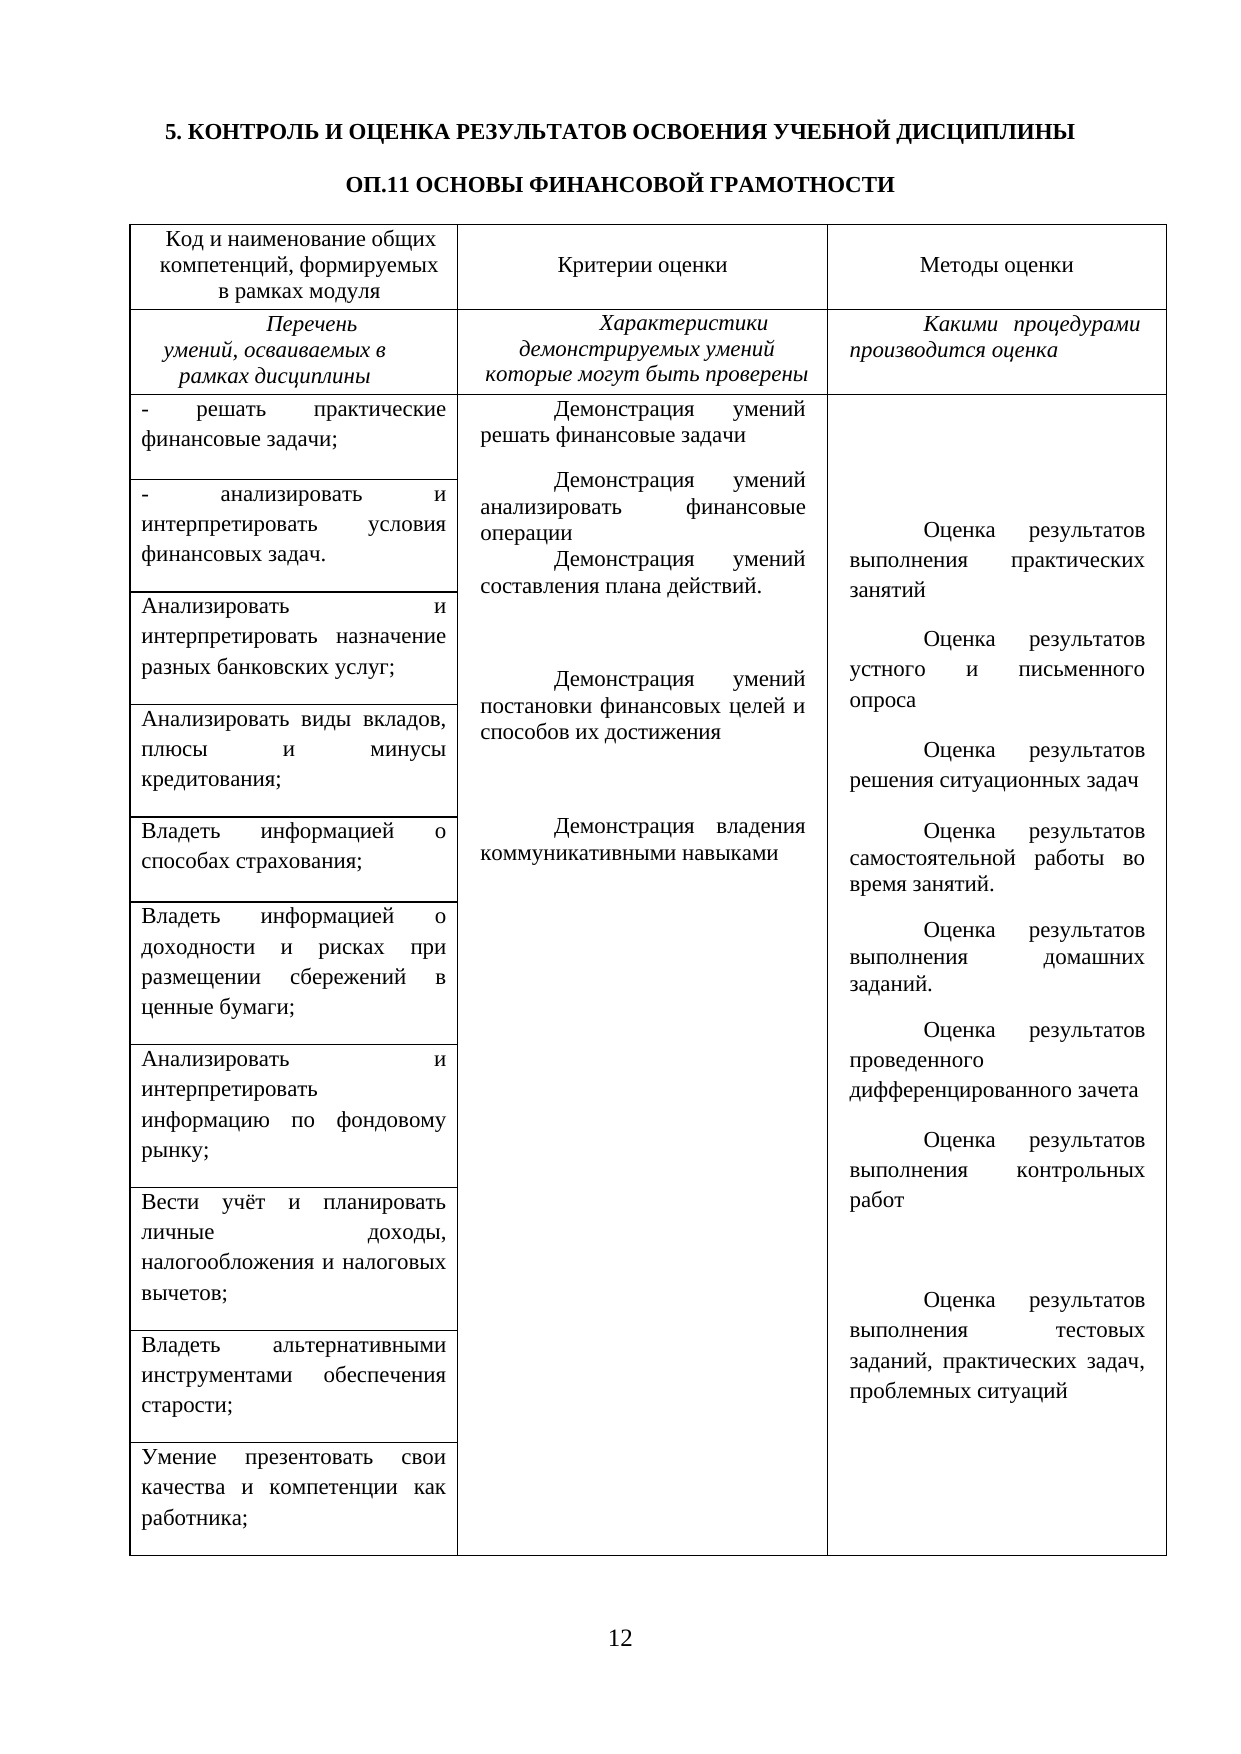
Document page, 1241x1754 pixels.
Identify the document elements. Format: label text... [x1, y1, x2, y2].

table_cell - анализировать и интерпретировать условия финансовых задач. [131, 480, 457, 591]
table_header Методы оценки [828, 225, 1166, 309]
table_cell Характеристики демонстрируемых умений которые могут быть проверены [458, 310, 827, 394]
table_cell Какими процедурами производится оценка [828, 310, 1166, 394]
table_header Критерии оценки [458, 225, 827, 309]
table_cell Демонстрация умений решать финансовые задачи Демонстрация умений анализировать финансовые операции Демонстрация умений составления плана действий. Демонстрация умений постановки финансовых целей и способов их достижения Демонстрация владения коммуникативными навыками [458, 395, 827, 1554]
table_cell Умение презентовать свои качества и компетенции как работника; [131, 1443, 457, 1554]
table_cell Владеть альтернативными инструментами обеспечения старости; [131, 1331, 457, 1442]
table_cell Перечень умений, осваиваемых в рамках дисциплины [131, 310, 457, 394]
table_header Код и наименование общих компетенций, формируемых в рамках модуля [131, 225, 457, 309]
text 5. КОНТРОЛЬ И ОЦЕНКА РЕЗУЛЬТАТОВ ОСВОЕНИЯ УЧЕБНОЙ ДИСЦИПЛИНЫ [89, 118, 1152, 144]
table_cell Вести учёт и планировать личные доходы, налогообложения и налоговых вычетов; [131, 1188, 457, 1329]
text ОП.11 ОСНОВЫ ФИНАНСОВОЙ ГРАМОТНОСТИ [89, 171, 1152, 197]
table_cell Оценка результатов выполнения практических занятий Оценка результатов устного и письменного опроса Оценка результатов решения ситуационных задач Оценка результатов самостоятельной работы во время занятий. Оценка результатов выполнения домашних заданий. Оценка результатов проведенного дифференцированного зачета Оценка результатов выполнения контрольных работ Оценка результатов выполнения тестовых заданий, практических задач, проблемных ситуаций [828, 395, 1166, 1554]
table_cell Владеть информацией о способах страхования; [131, 818, 457, 901]
table_cell Анализировать и интерпретировать информацию по фондовому рынку; [131, 1045, 457, 1187]
table_cell - решать практические финансовые задачи; [131, 395, 457, 479]
table_cell Анализировать и интерпретировать назначение разных банковских услуг; [131, 593, 457, 704]
table_cell Владеть информацией о доходности и рисках при размещении сбережений в ценные бумаги; [131, 903, 457, 1044]
table_cell Анализировать виды вкладов, плюсы и минусы кредитования; [131, 705, 457, 816]
